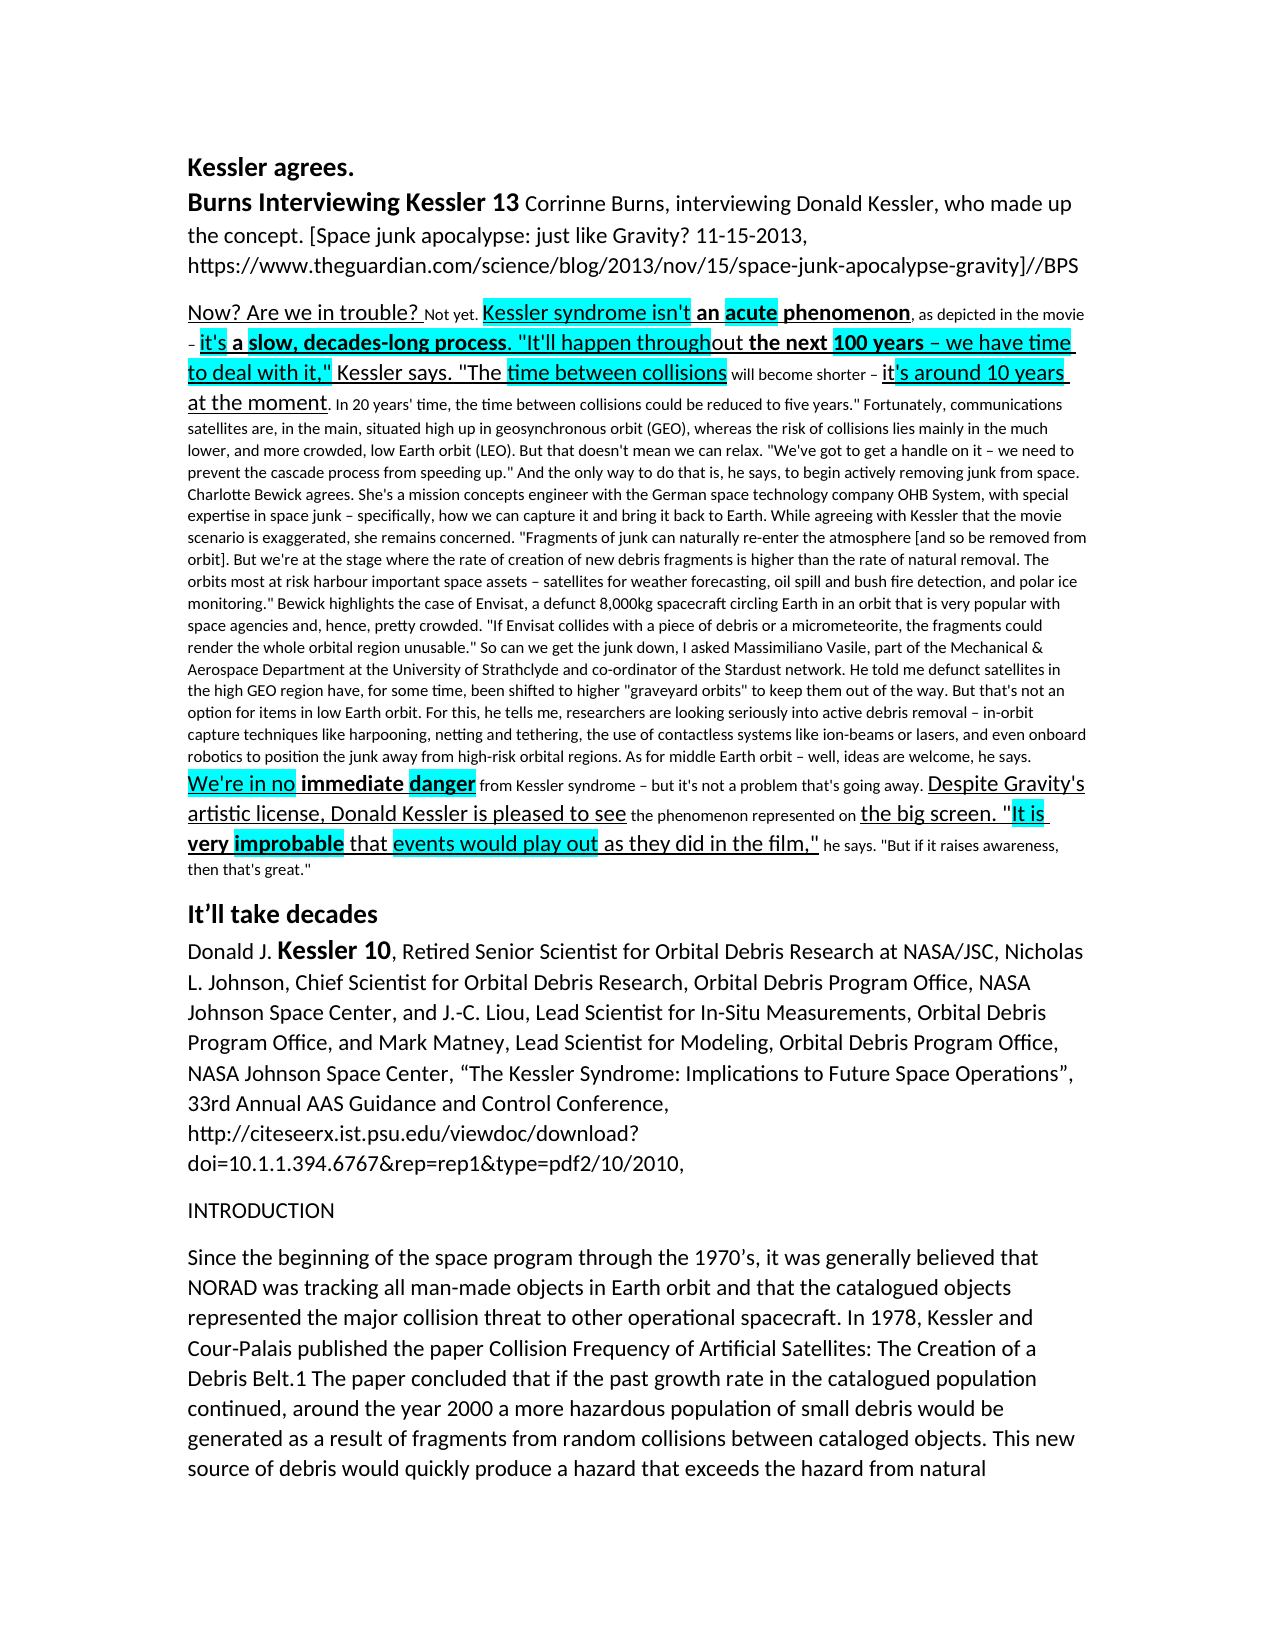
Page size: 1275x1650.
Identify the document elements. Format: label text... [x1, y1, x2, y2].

text Burns Interviewing Kessler 13 Corrinne Burns, interviewing Donald Kessler, who made up the concept. [Space junk apocalypse: just like Gravity? 11-15-2013, https://www.theguardian.com/science/blog/2013/nov/15/space-junk-apocalypse-gravity]//BPS [187, 186, 1087, 279]
subtitle Kessler agrees. [187, 150, 1087, 183]
text INTRODUCTION [187, 1196, 1087, 1224]
text Donald J. Kessler 10, Retired Senior Scientist for Orbital Debris Research at NASA/JSC, Nicholas L. Johnson, Chief Scientist for Orbital Debris Research, Orbital Debris Program Office, NASA Johnson Space Center, and J.-C. Liou, Lead Scientist for In-Situ Measurements, Orbital Debris Program Office, and Mark Matney, Lead Scientist for Modeling, Orbital Debris Program Office, NASA Johnson Space Center, “The Kessler Syndrome: Implications to Future Space Operations”, 33rd Annual AAS Guidance and Control Conference, http://citeseerx.ist.psu.edu/viewdoc/download?doi=10.1.1.394.6767&rep=rep1&type=pdf2/10/2010, [187, 933, 1087, 1177]
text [187, 1243, 1087, 1483]
subtitle It’ll take decades [187, 897, 1087, 930]
text Now? Are we in trouble? Not yet. Kessler syndrome isn't an acute phenomenon, as depicted in the movie – it's a slow, decades-long process. "It'll happen throughout the next 100 years – we have time to deal with it," Kessler says. "The time between collisions will become shorter – it's around 10 years at the moment. In 20 years' time, the time between collisions could be reduced to five years." Fortunately, communications satellites are, in the main, situated high up in geosynchronous orbit (GEO), whereas the risk of collisions lies mainly in the much lower, and more crowded, low Earth orbit (LEO). But that doesn't mean we can relax. "We've got to get a handle on it – we need to prevent the cascade process from speeding up." And the only way to do that is, he says, to begin actively removing junk from space. Charlotte Bewick agrees. She's a mission concepts engineer with the German space technology company OHB System, with special expertise in space junk – specifically, how we can capture it and bring it back to Earth. While agreeing with Kessler that the movie scenario is exaggerated, she remains concerned. "Fragments of junk can naturally re-enter the atmosphere [and so be removed from orbit]. But we're at the stage where the rate of creation of new debris fragments is higher than the rate of natural removal. The orbits most at risk harbour important space assets – satellites for weather forecasting, oil spill and bush fire detection, and polar ice monitoring." Bewick highlights the case of Envisat, a defunct 8,000kg spacecraft circling Earth in an orbit that is very popular with space agencies and, hence, pretty crowded. "If Envisat collides with a piece of debris or a micrometeorite, the fragments could render the whole orbital region unusable." So can we get the junk down, I asked Massimiliano Vasile, part of the Mechanical & Aerospace Department at the University of Strathclyde and co-ordinator of the Stardust network. He told me defunct satellites in the high GEO region have, for some time, been shifted to higher "graveyard orbits" to keep them out of the way. But that's not an option for items in low Earth orbit. For this, he tells me, researchers are looking seriously into active debris removal – in-orbit capture techniques like harpooning, netting and tethering, the use of contactless systems like ion-beams or lasers, and even onboard robotics to position the junk away from high-risk orbital regions. As for middle Earth orbit – well, ideas are welcome, he says. We're in no immediate danger from Kessler syndrome – but it's not a problem that's going away. Despite Gravity's artistic license, Donald Kessler is pleased to see the phenomenon represented on the big screen. "It is very improbable that events would play out as they did in the film," he says. "But if it raises awareness, then that's great." [187, 298, 1087, 879]
